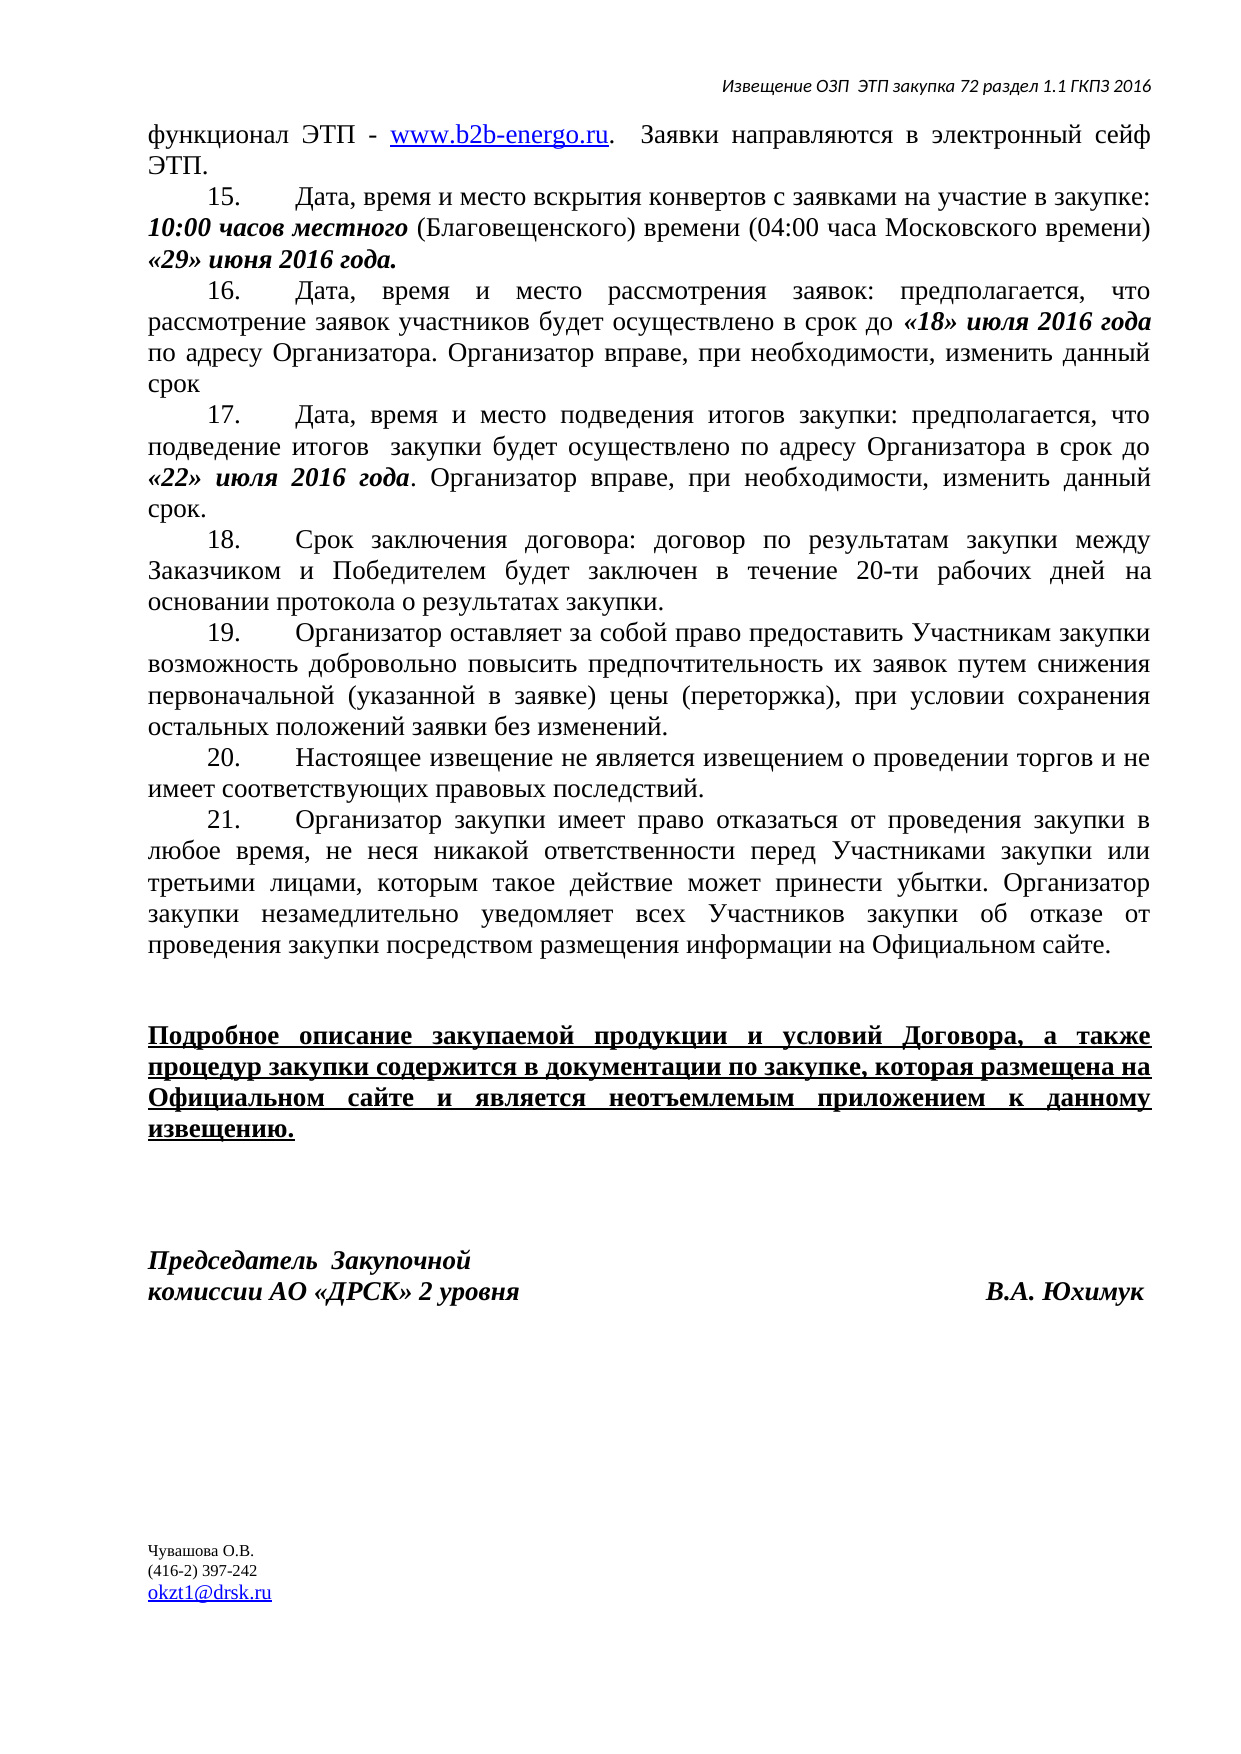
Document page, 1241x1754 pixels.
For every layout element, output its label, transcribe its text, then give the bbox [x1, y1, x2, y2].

list Дата, время и место рассмотрения заявок: предполагается, что рассмотрение заявок участников будет осуществлено в срок до «18» июля 2016 года по адресу Организатора. Организатор вправе, при необходимости, изменить данный срок [148, 274, 1152, 398]
list Срок заключения договора: договор по результатам закупки между Заказчиком и Победителем будет заключен в течение 20-ти рабочих дней на основании протокола о результатах закупки. [148, 523, 1152, 616]
list Дата, время и место подведения итогов закупки: предполагается, что подведение итогов закупки будет осуществлено по адресу Организатора в срок до «22» июля 2016 года. Организатор вправе, при необходимости, изменить данный срок. [148, 398, 1152, 523]
list Дата, время и место вскрытия конвертов с заявками на участие в закупке: 10:00 часов местного (Благовещенского) времени (04:00 часа Московского времени) «29» июня 2016 года. [148, 180, 1152, 274]
text Председатель Закупочной [148, 1244, 1152, 1275]
text Чувашова О.В. [148, 1541, 1152, 1560]
text Подробное описание закупаемой продукции и условий Договора, а также процедур закупки содержится в документации по закупке, которая размещена на Официальном сайте и является неотъемлемым приложением к данному извещению. [148, 1048, 1152, 1077]
text Подробное описание закупаемой продукции и условий Договора, а также процедур закупки содержится в документации по закупке, которая размещена на Официальном сайте и является неотъемлемым приложением к данному извещению. [148, 1079, 1152, 1108]
list Организатор закупки имеет право отказаться от проведения закупки в любое время, не неся никакой ответственности перед Участниками закупки или третьими лицами, которым такое действие может принести убытки. Организатор закупки незамедлительно уведомляет всех Участников закупки об отказе от проведения закупки посредством размещения информации на Официальном сайте. [148, 803, 1152, 959]
text okzt1@drsk.ru [148, 1579, 1152, 1604]
text Подробное описание закупаемой продукции и условий Договора, а также процедур закупки содержится в документации по закупке, которая размещена на Официальном сайте и является неотъемлемым приложением к данному извещению. [148, 1110, 1152, 1143]
text комиссии АО «ДРСК» 2 уровня В.А. Юхимук [148, 1275, 1152, 1306]
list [148, 118, 1152, 180]
list Настоящее извещение не является извещением о проведении торгов и не имеет соответствующих правовых последствий. [148, 741, 1152, 803]
text (416-2) 397-242 [148, 1560, 1152, 1579]
text Подробное описание закупаемой продукции и условий Договора, а также процедур закупки содержится в документации по закупке, которая размещена на Официальном сайте и является неотъемлемым приложением к данному извещению. [148, 1019, 1152, 1046]
list Организатор оставляет за собой право предоставить Участникам закупки возможность добровольно повысить предпочтительность их заявок путем снижения первоначальной (указанной в заявке) цены (переторжка), при условии сохранения остальных положений заявки без изменений. [148, 616, 1152, 741]
